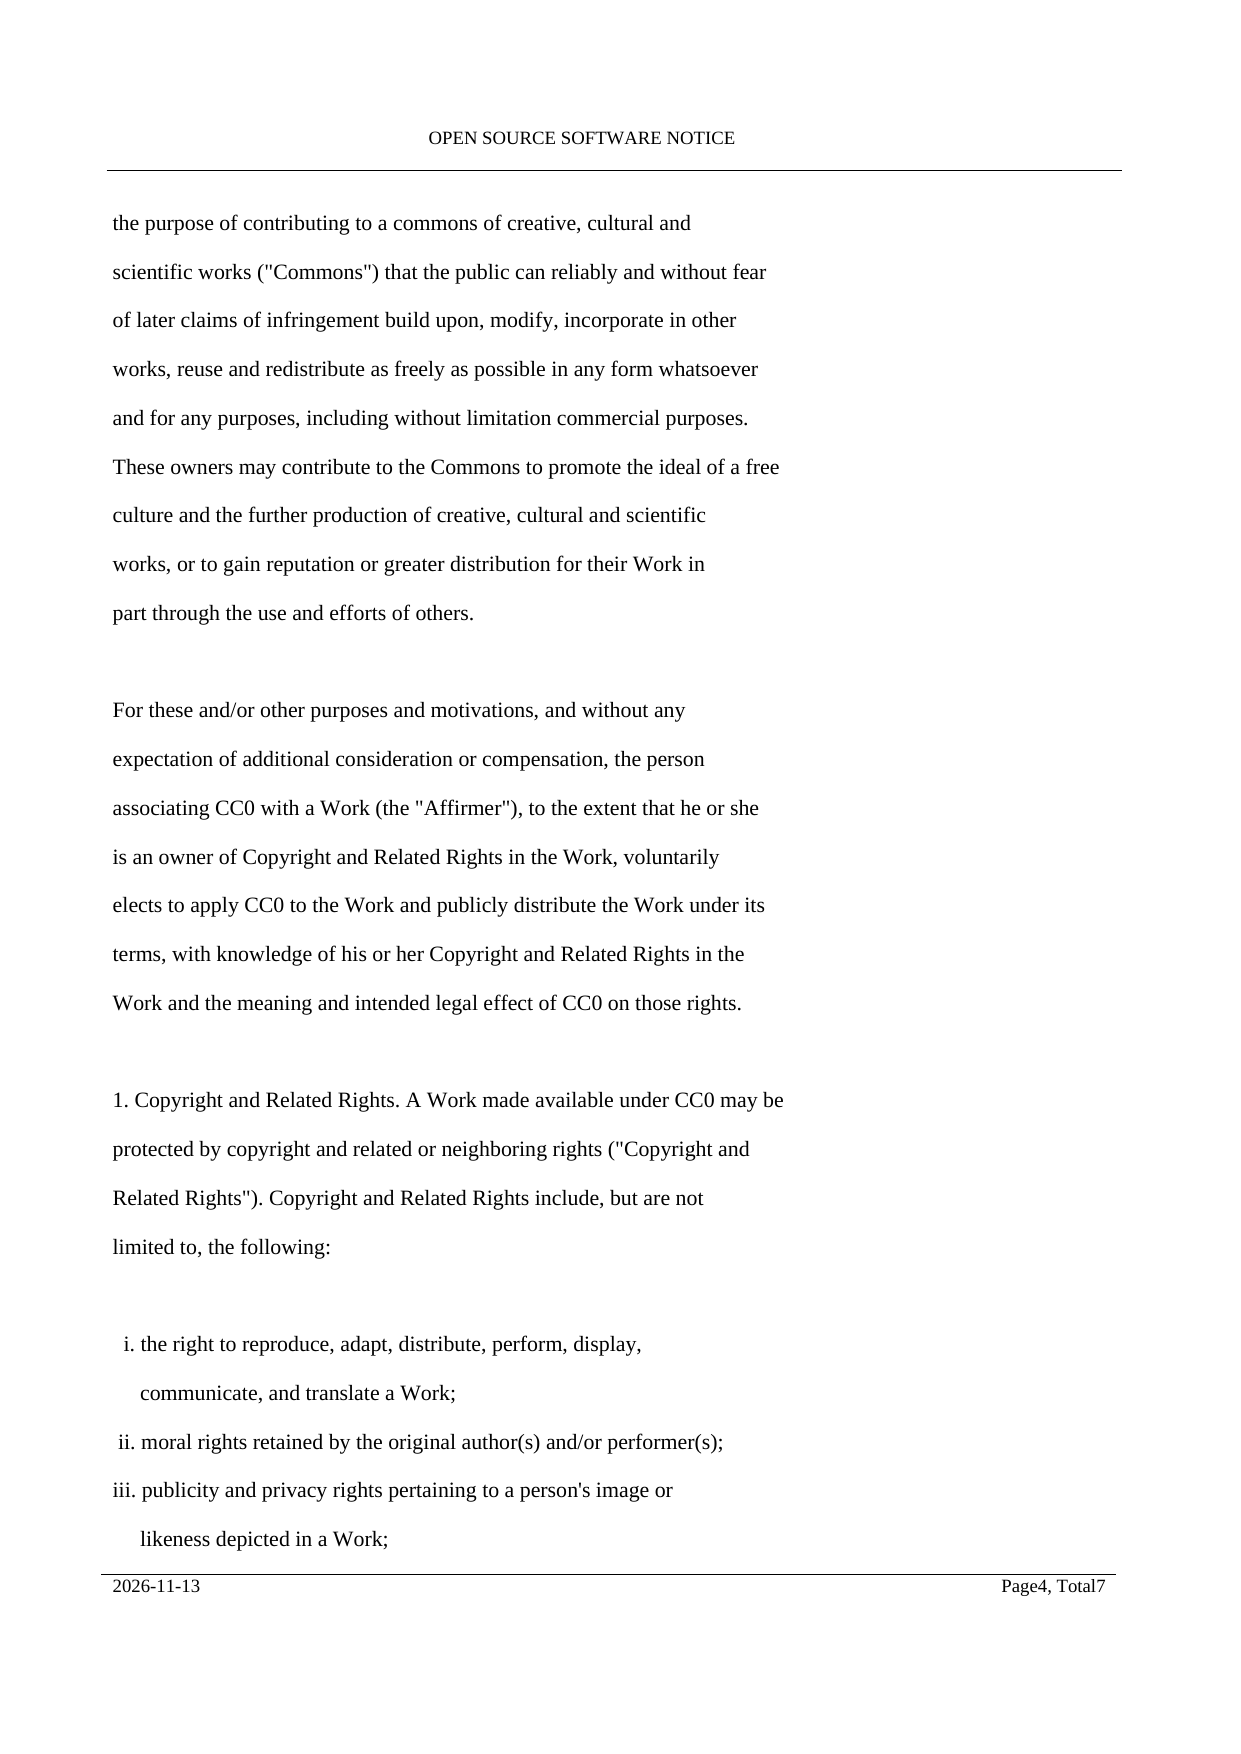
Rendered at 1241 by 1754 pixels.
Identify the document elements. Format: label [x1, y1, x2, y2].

text [112, 206, 1128, 1555]
